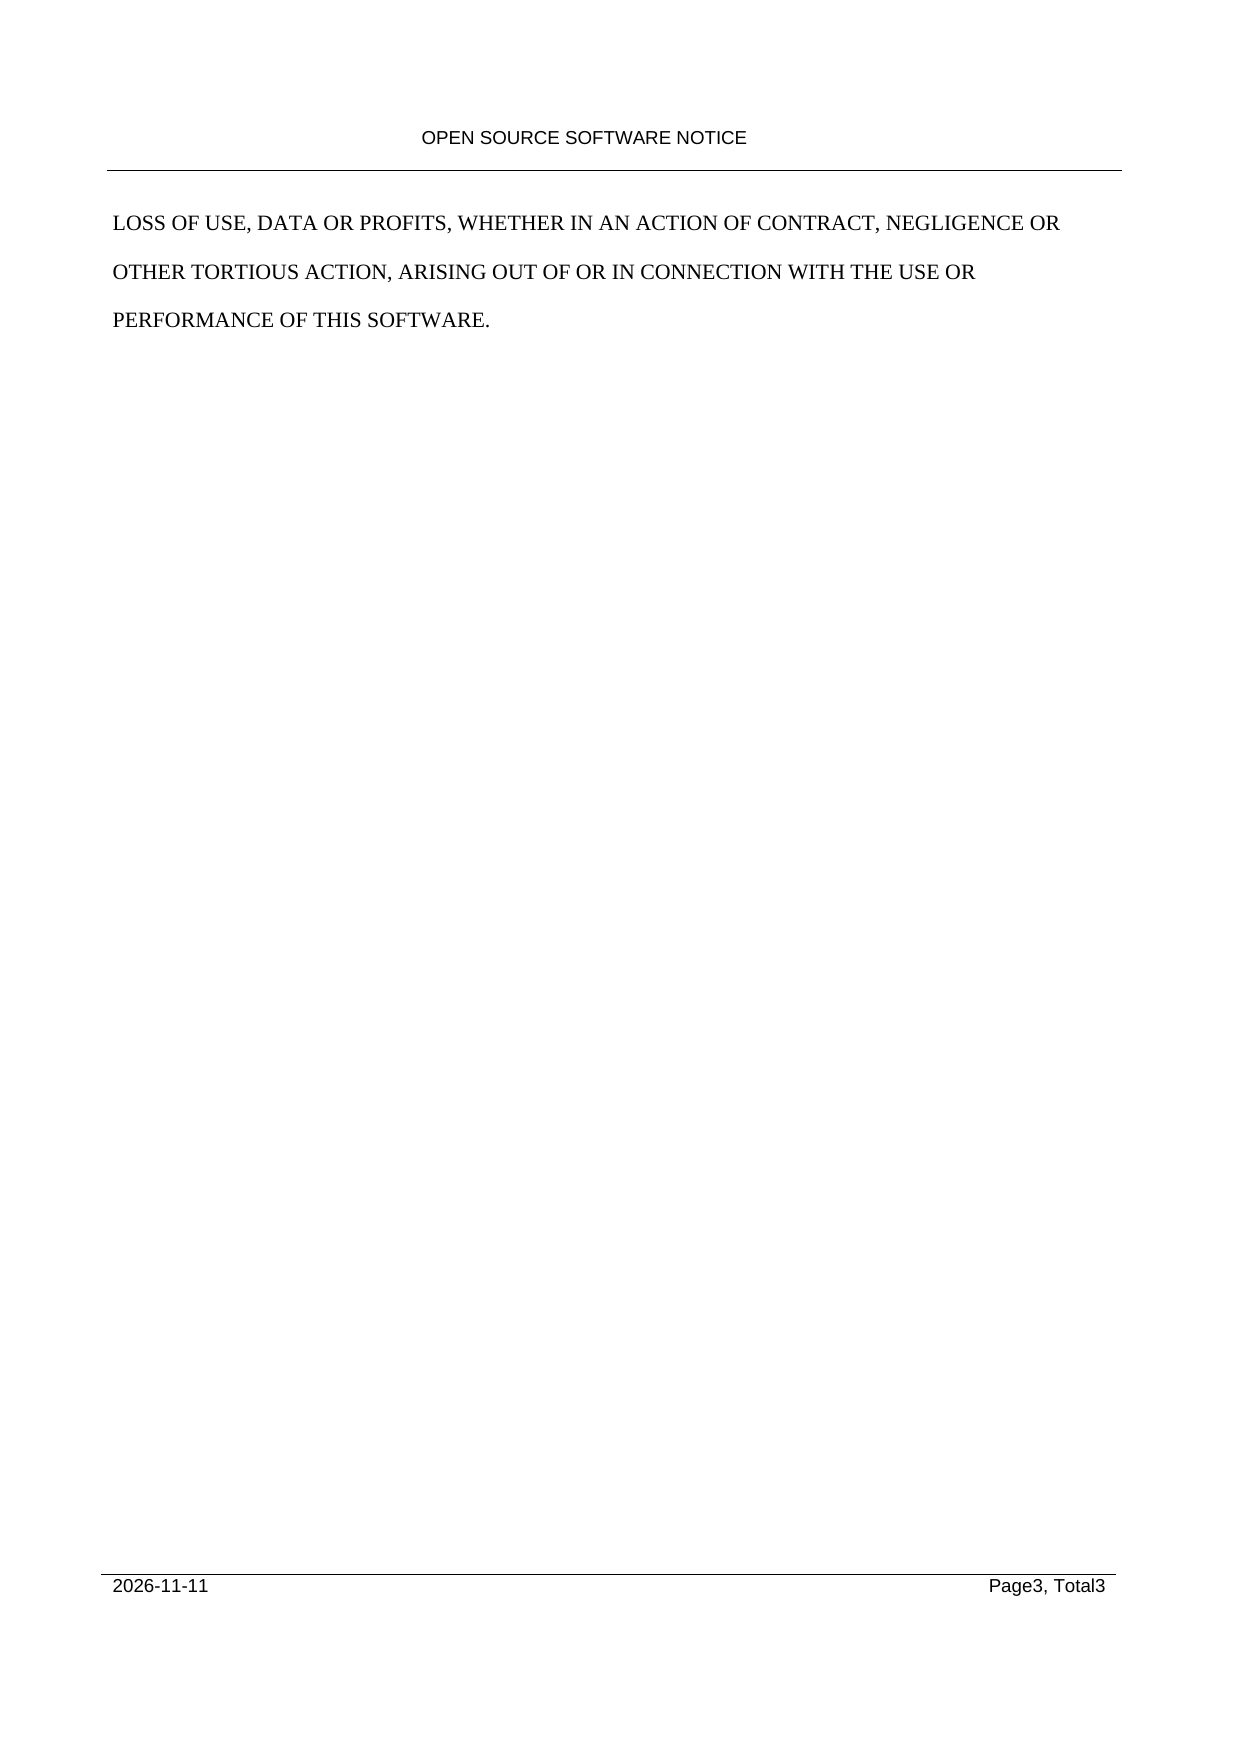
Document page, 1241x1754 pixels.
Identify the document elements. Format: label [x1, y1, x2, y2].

text [112, 206, 1128, 385]
